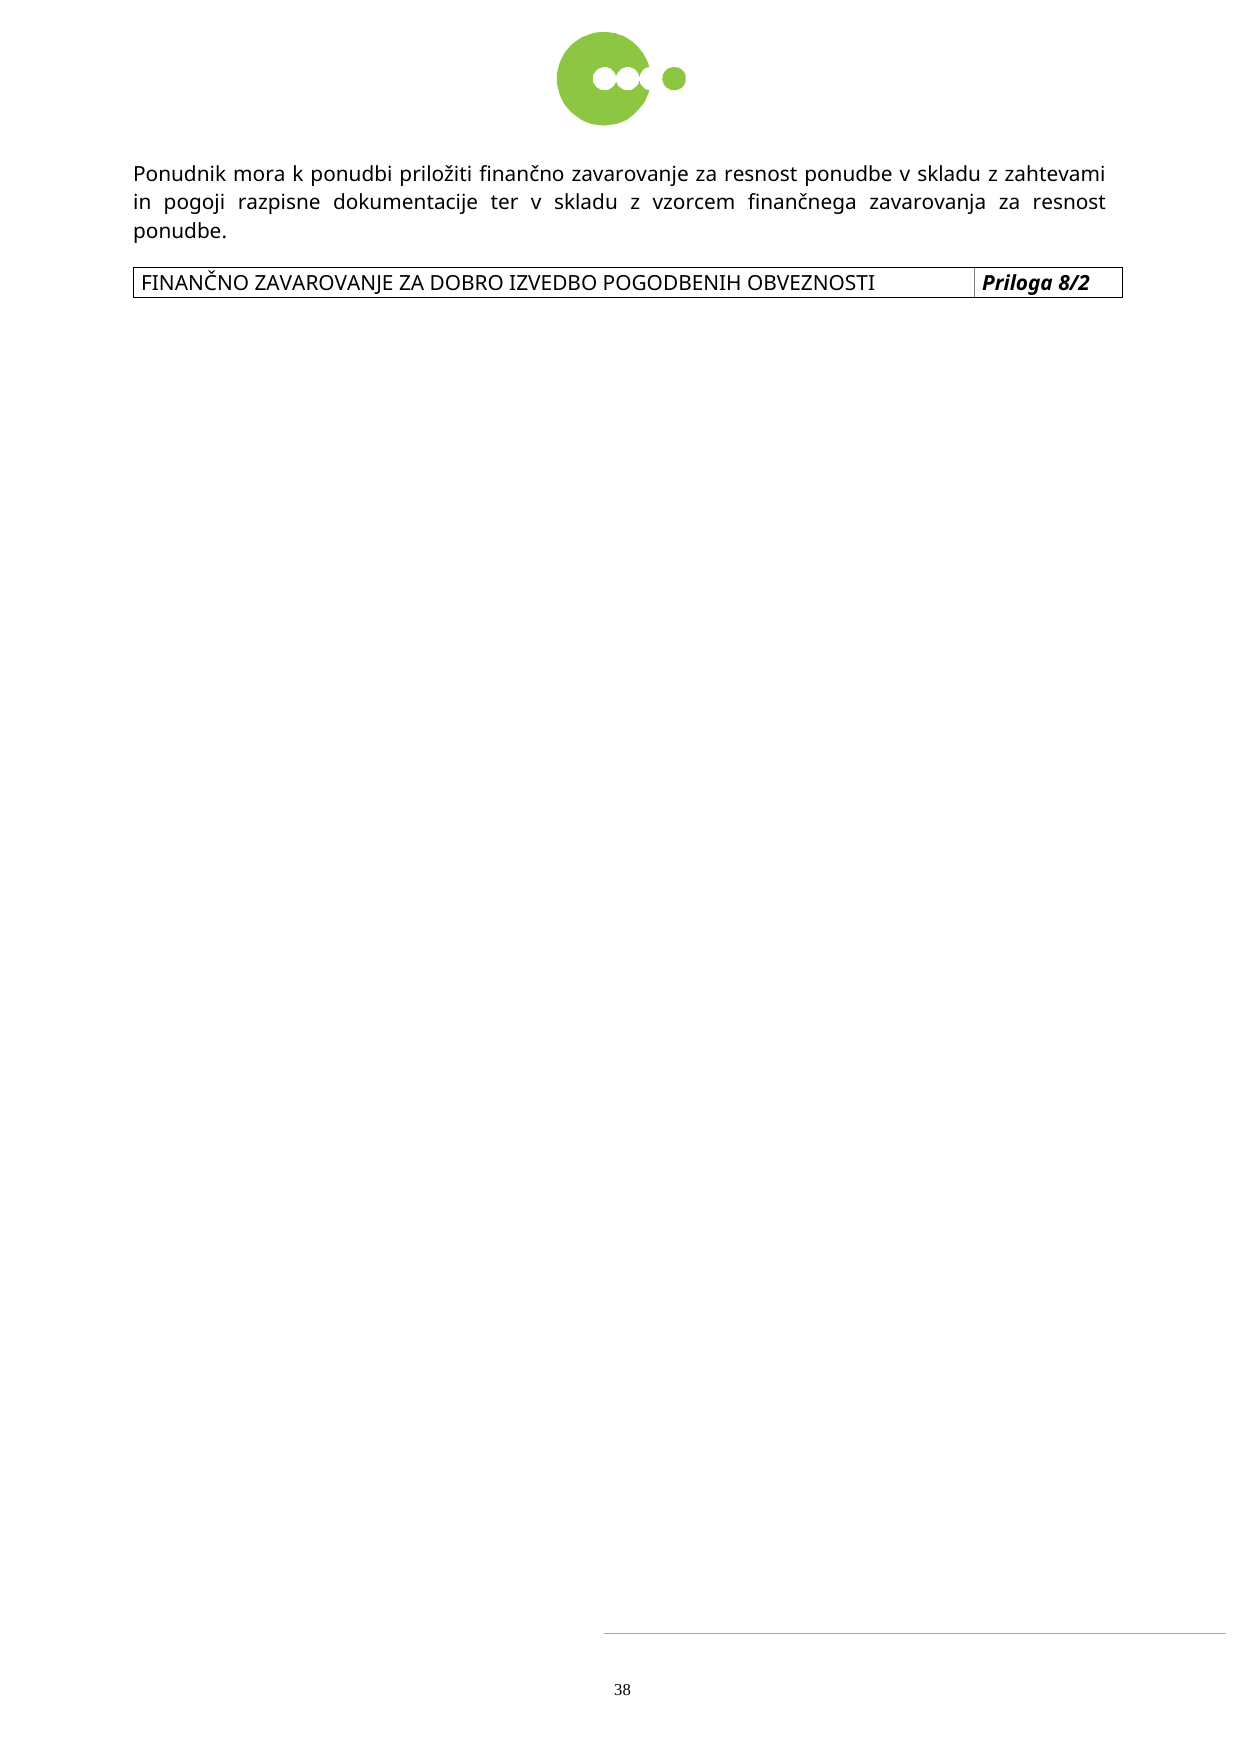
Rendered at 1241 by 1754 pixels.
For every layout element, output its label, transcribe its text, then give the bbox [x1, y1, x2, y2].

text Ponudnik mora k ponudbi priložiti finančno zavarovanje za resnost ponudbe v skladu z zahtevami in pogoji razpisne dokumentacije ter v skladu z vzorcem finančnega zavarovanja za resnost ponudbe. [133, 159, 1107, 244]
table_header FINANČNO ZAVAROVANJE ZA DOBRO IZVEDBO POGODBENIH OBVEZNOSTI [134, 268, 974, 297]
table_header Priloga 8/2 [975, 268, 1122, 297]
